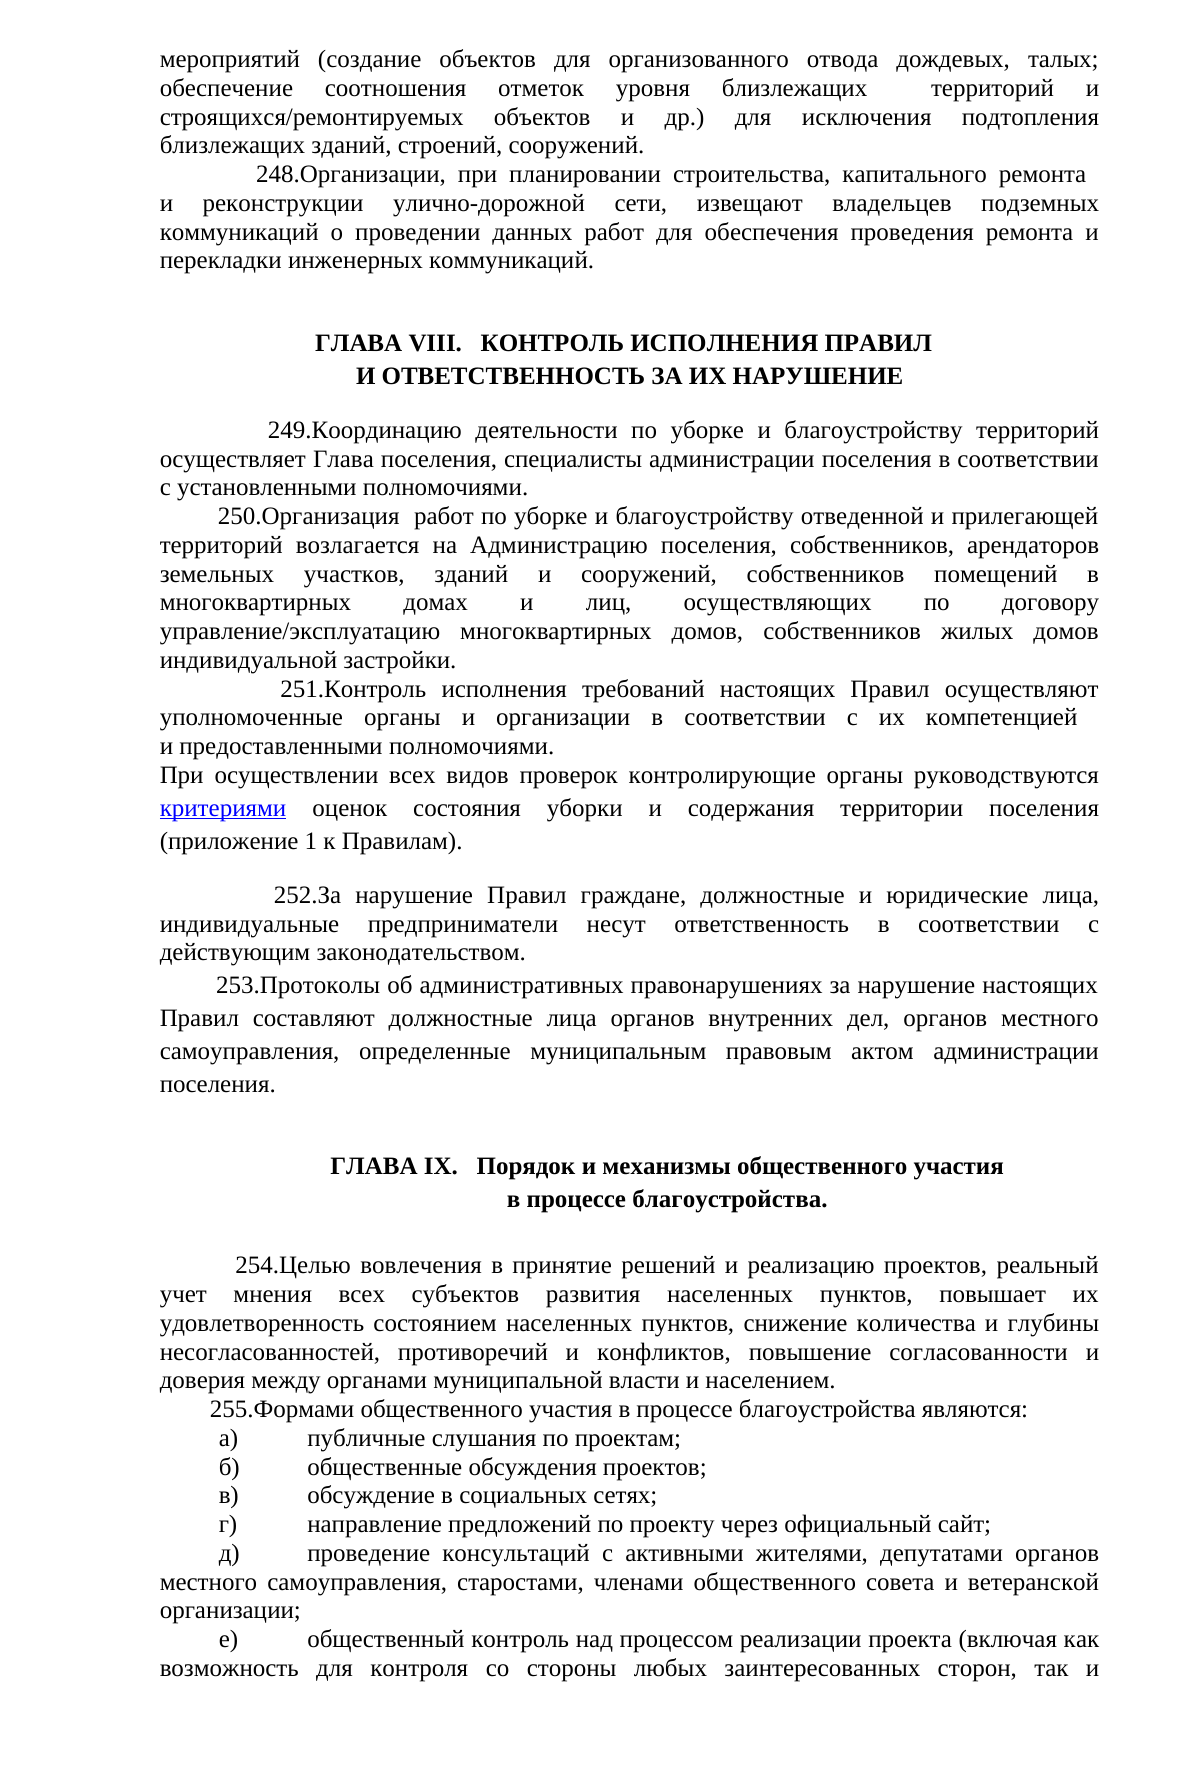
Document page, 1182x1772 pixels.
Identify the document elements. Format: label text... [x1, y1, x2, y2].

list общественные обсуждения проектов; [159, 1452, 1100, 1480]
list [159, 1624, 1100, 1682]
text Глава IX. Порядок и механизмы общественного участия [159, 1151, 1100, 1180]
text 252.За нарушение Правил граждане, должностные и юридические лица, индивидуальные предприниматели несут ответственность в соответствии с действующим законодательством. [159, 880, 1100, 966]
text 254.Целью вовлечения в принятие решений и реализацию проектов, реальный учет мнения всех субъектов развития населенных пунктов, повышает их удовлетворенность состоянием населенных пунктов, снижение количества и глубины несогласованностей, противоречий и конфликтов, повышение согласованности и доверия между органами муниципальной власти и населением. [159, 1250, 1100, 1394]
text 248.Организации, при планировании строительства, капитального ремонта и реконструкции улично-дорожной сети, извещают владельцев подземных коммуникаций о проведении данных работ для обеспечения проведения ремонта и перекладки инженерных коммуникаций. [159, 159, 1100, 274]
list направление предложений по проекту через официальный сайт; [159, 1509, 1100, 1538]
text 251.Контроль исполнения требований настоящих Правил осуществляют уполномоченные органы и организации в соответствии с их компетенцией и предоставленными полномочиями. [159, 674, 1100, 760]
text 253.Протоколы об административных правонарушениях за нарушение настоящих Правил составляют должностные лица органов внутренних дел, органов местного самоуправления, определенные муниципальным правовым актом администрации поселения. [159, 966, 1100, 1097]
text При осуществлении всех видов проверок контролирующие органы руководствуются критериями оценок состояния уборки и содержания территории поселения (приложение 1 к Правилам). [159, 760, 1100, 855]
text 249.Координацию деятельности по уборке и благоустройству территорий осуществляет Глава поселения, специалисты администрации поселения в соответствии с установленными полномочиями. [159, 415, 1100, 501]
list проведение консультаций с активными жителями, депутатами органов местного самоуправления, старостами, членами общественного совета и ветеранской организации; [159, 1538, 1100, 1624]
text 255.Формами общественного участия в процессе благоустройства являются: [159, 1394, 1100, 1423]
list публичные слушания по проектам; [159, 1423, 1100, 1452]
text 250.Организация работ по уборке и благоустройству отведенной и прилегающей территорий возлагается на Администрацию поселения, собственников, арендаторов земельных участков, зданий и сооружений, собственников помещений в многоквартирных домах и лиц, осуществляющих по договору управление/эксплуатацию многоквартирных домов, собственников жилых домов индивидуальной застройки. [159, 501, 1100, 674]
text в процессе благоустройства. [159, 1184, 1100, 1213]
text Глава VIII. Контроль исполнения Правил и ответственность за их нарушение [159, 328, 1100, 390]
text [159, 44, 1100, 159]
list обсуждение в социальных сетях; [159, 1480, 1100, 1509]
